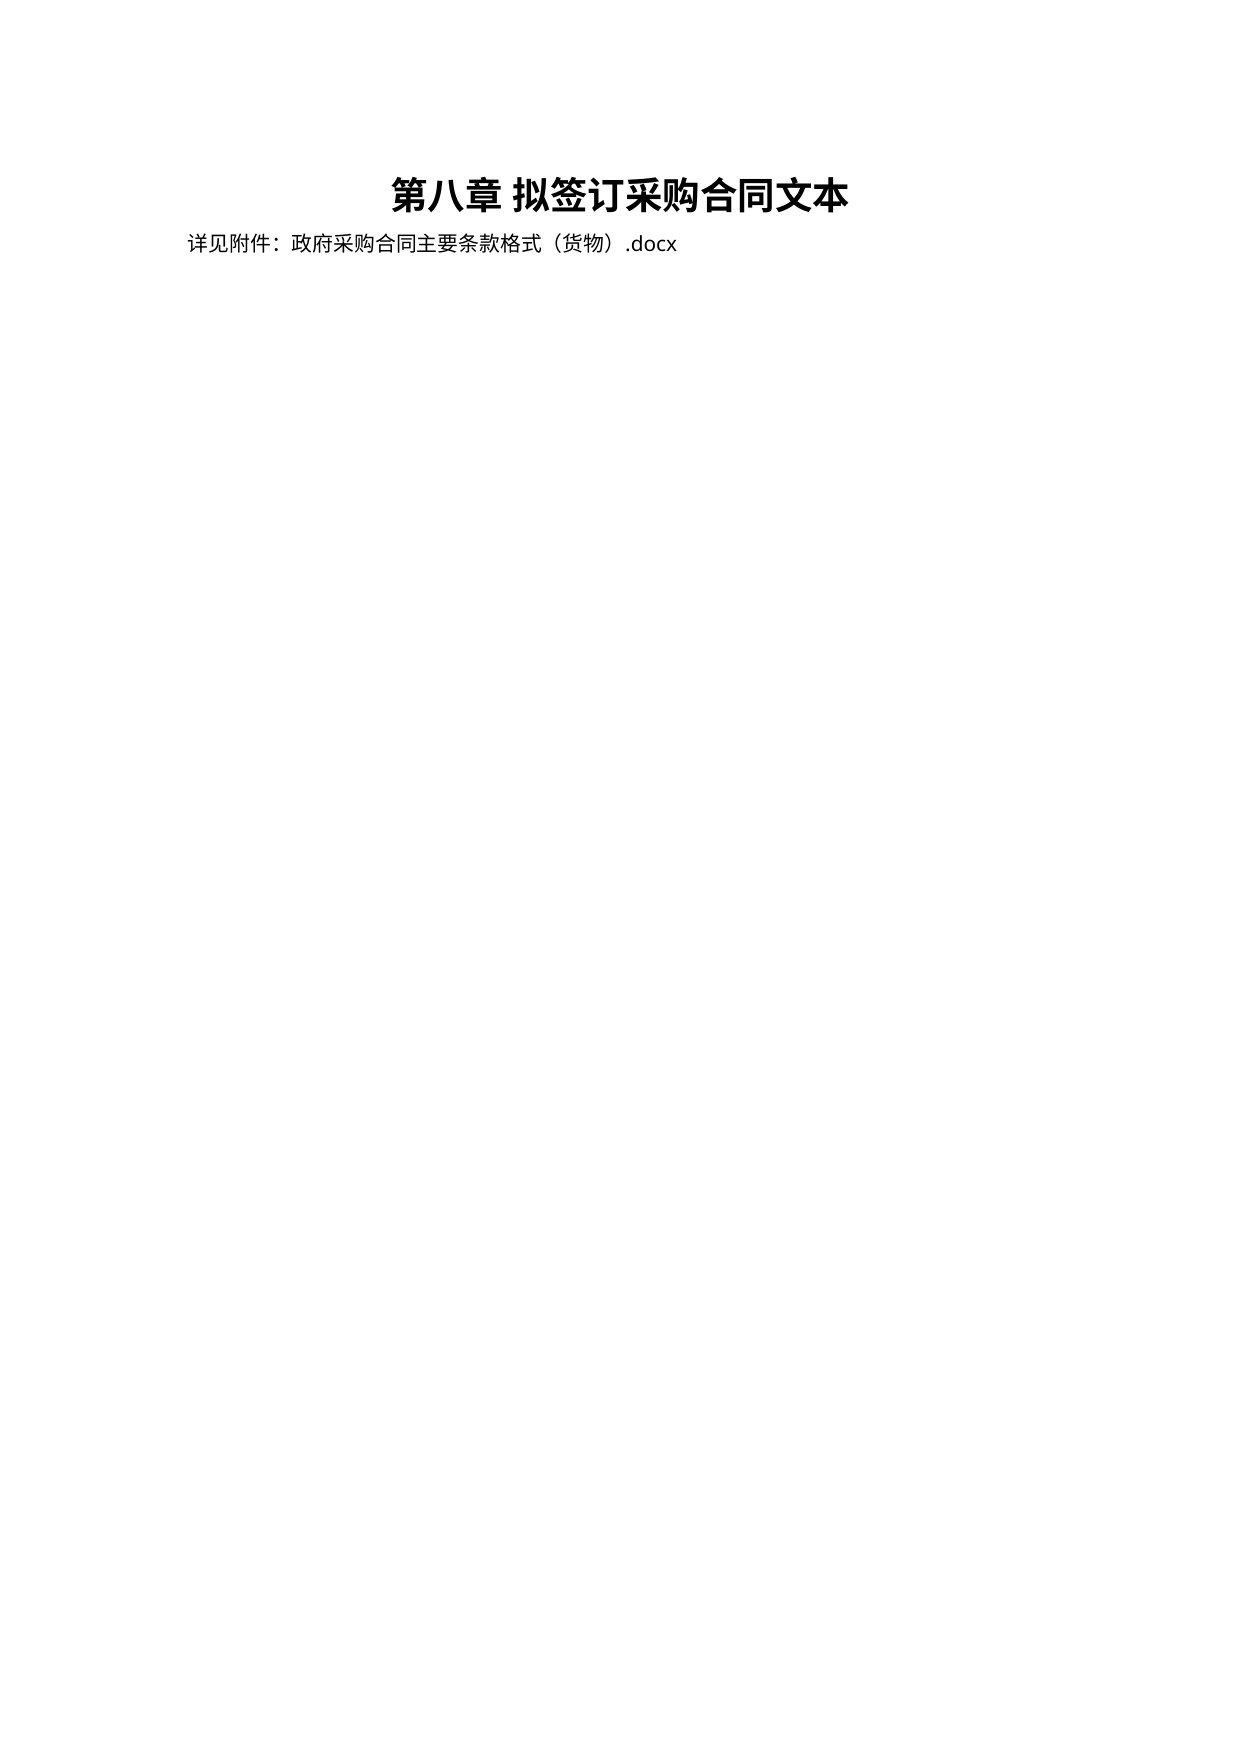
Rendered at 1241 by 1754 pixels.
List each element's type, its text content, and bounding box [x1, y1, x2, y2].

text 详见附件：政府采购合同主要条款格式（货物）.docx [187, 227, 1053, 259]
text 第八章 拟签订采购合同文本 [187, 162, 1053, 227]
